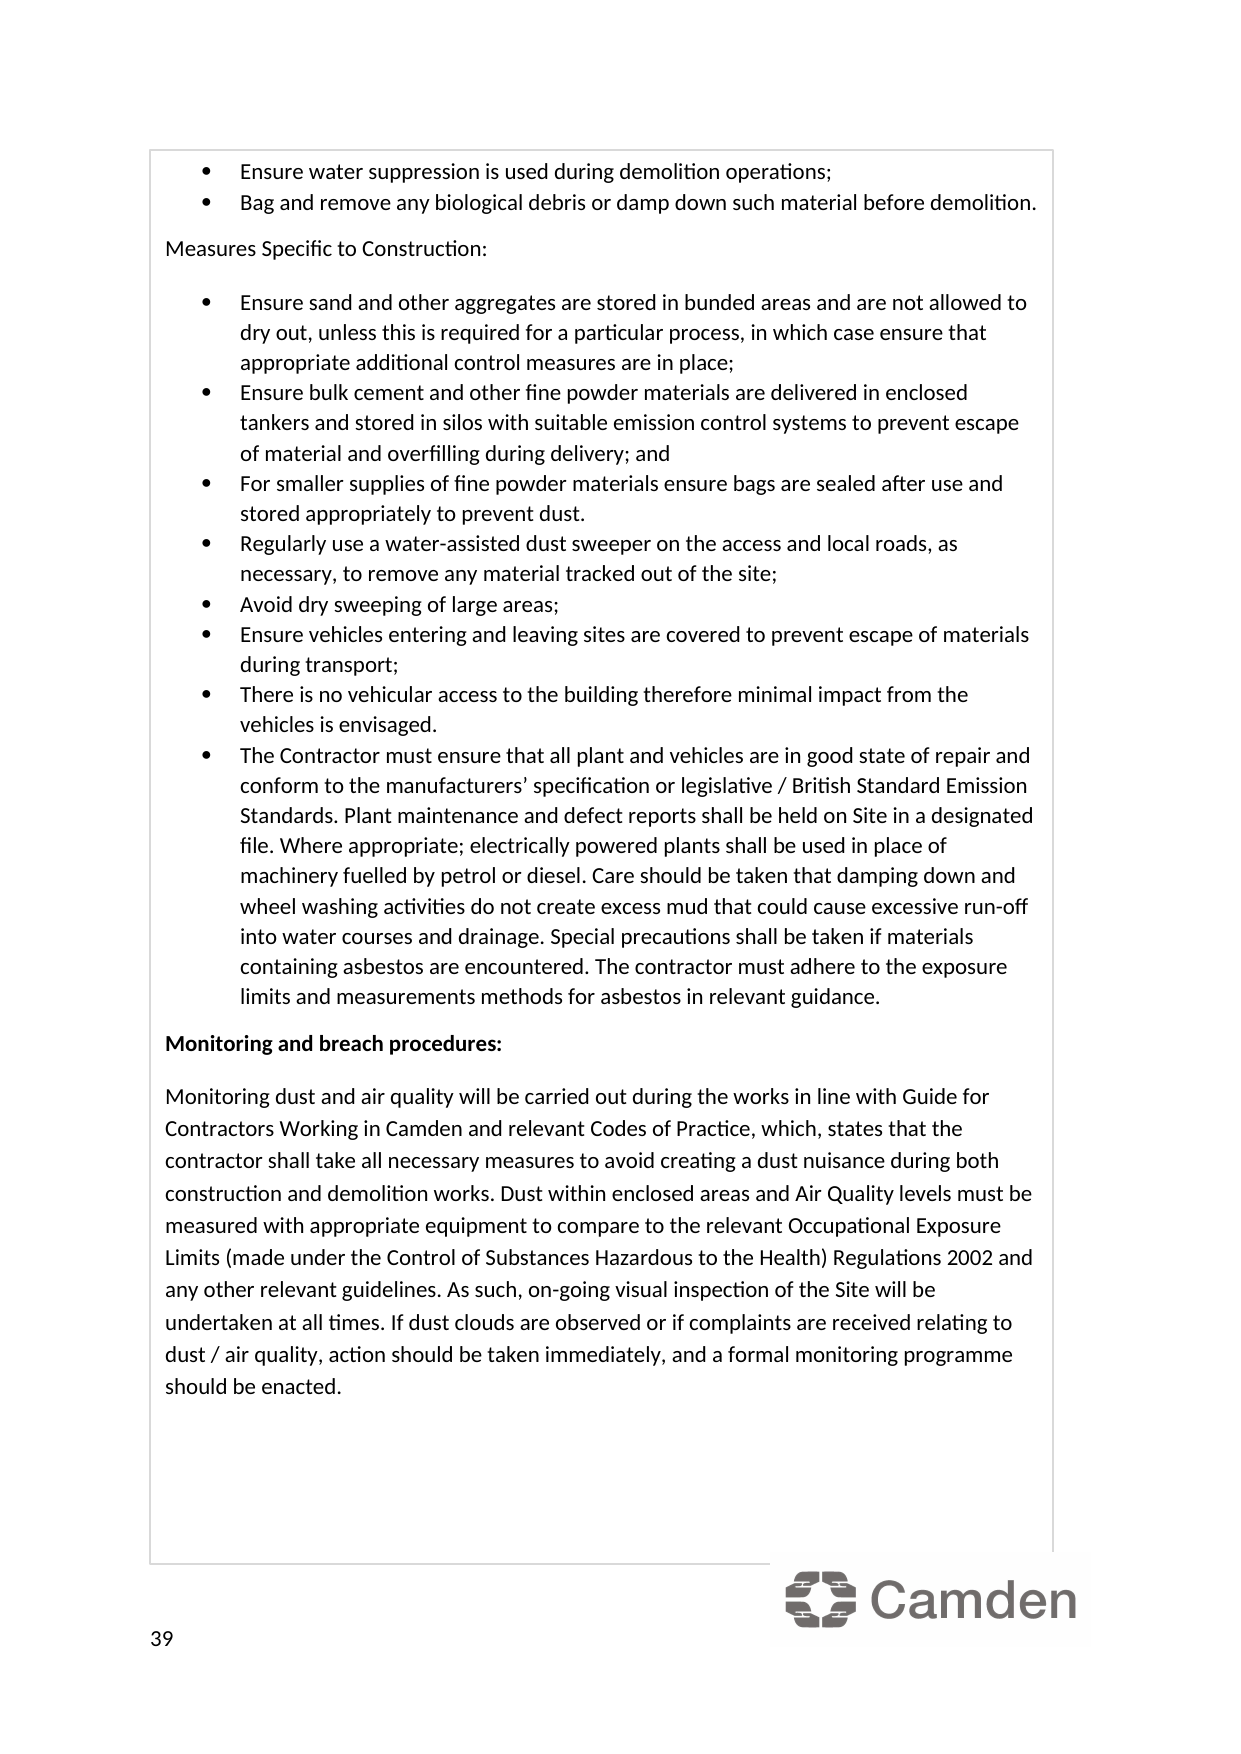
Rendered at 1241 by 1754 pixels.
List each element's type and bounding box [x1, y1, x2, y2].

picture [770, 1552, 1091, 1647]
